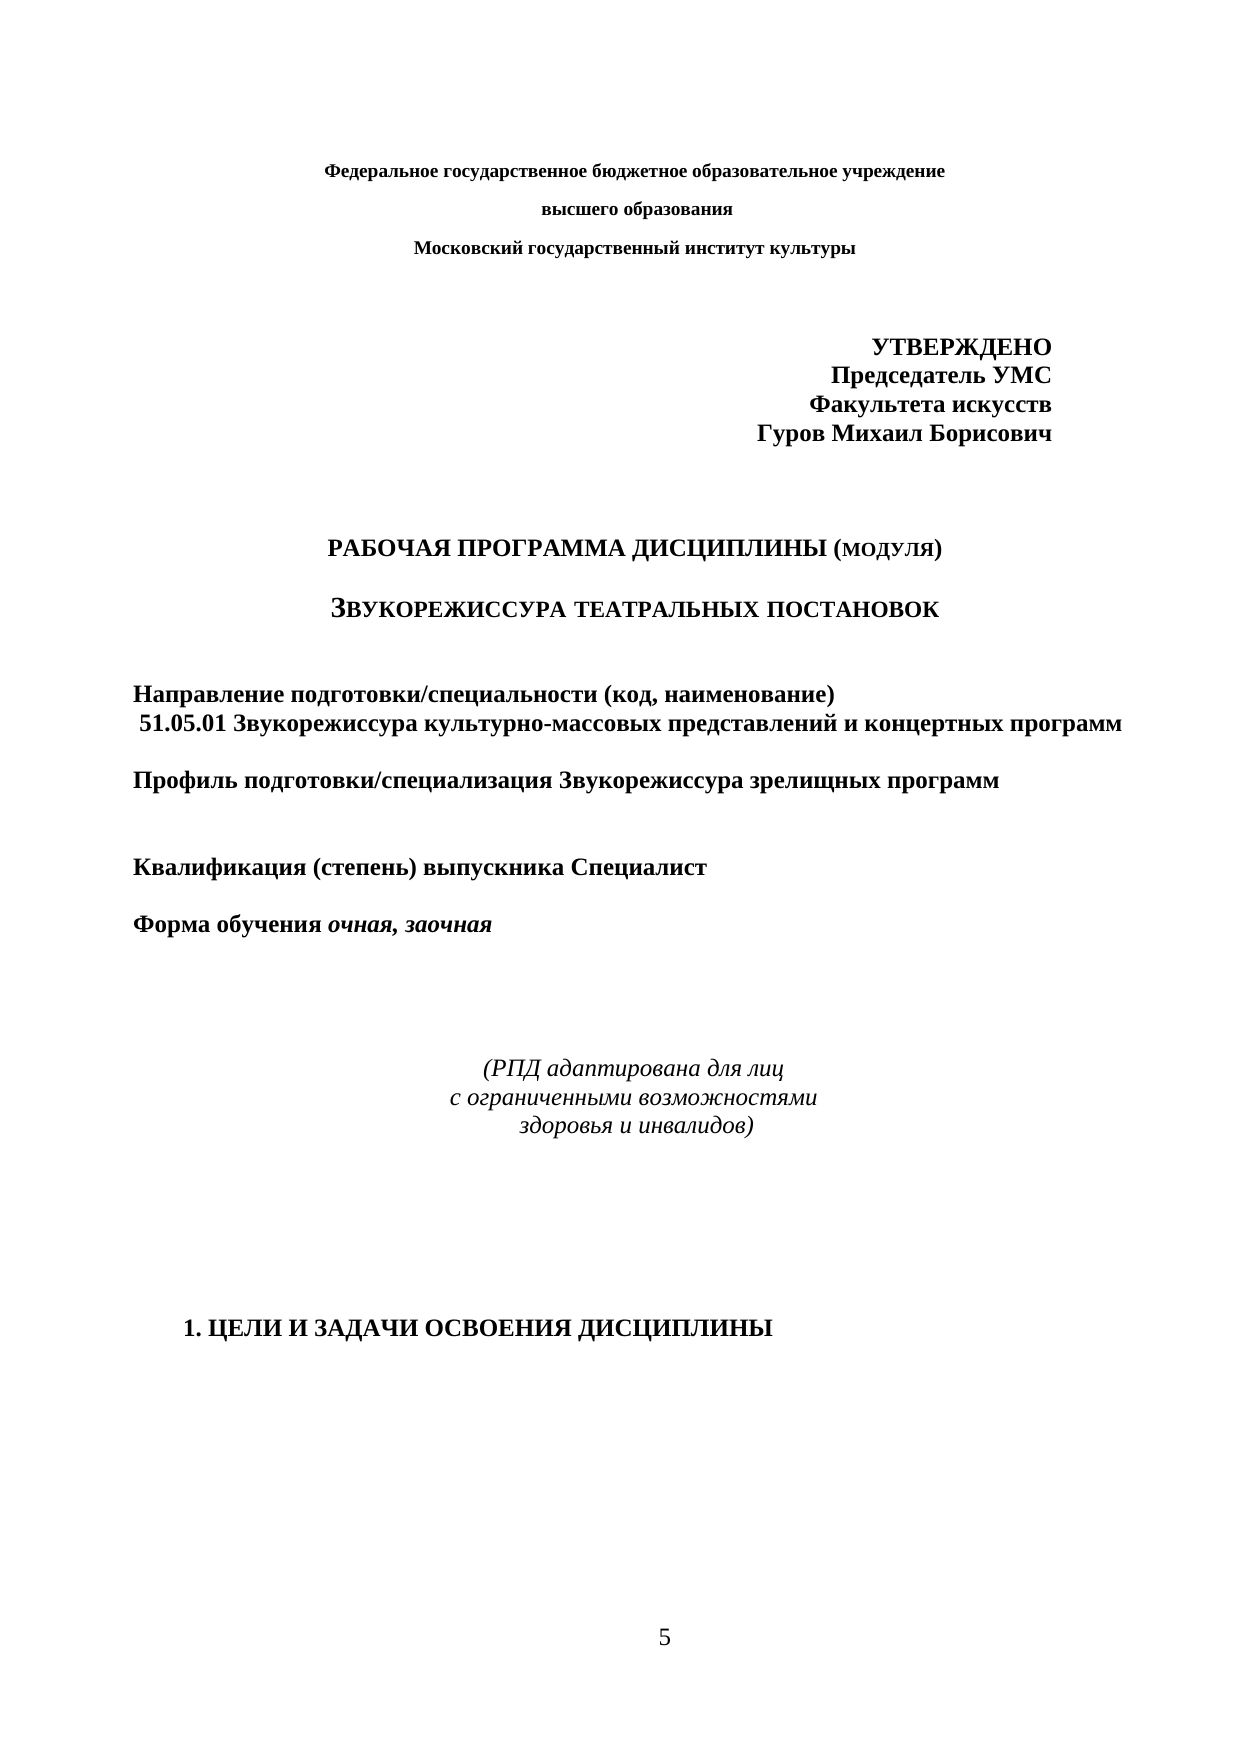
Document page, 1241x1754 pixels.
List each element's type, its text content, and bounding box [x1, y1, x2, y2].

text Форма обучения очная, заочная [133, 909, 1137, 938]
text РАБОЧАЯ ПРОГРАММА ДИСЦИПЛИНЫ (модуля) [133, 533, 1137, 562]
text Профиль подготовки/специализация Звукорежиссура зрелищных программ [133, 765, 1137, 794]
text здоровья и инвалидов) [133, 1110, 1137, 1139]
text Направление подготовки/специальности (код, наименование) [133, 679, 1137, 708]
table_header Звукорежиссура театральных постановок [240, 591, 1030, 650]
text 51.05.01 Звукорежиссура культурно-массовых представлений и концертных программ [133, 708, 1137, 737]
text с ограниченными возможностями [133, 1082, 1137, 1110]
text 1. ЦЕЛИ И ЗАДАЧИ ОСВОЕНИЯ ДИСЦИПЛИНЫ [133, 1313, 1065, 1342]
text Московский государственный институт культуры [133, 236, 1137, 274]
table_header УТВЕРЖДЕНО Председатель УМС Факультета искусств Гуров Михаил Борисович [620, 332, 1063, 476]
text Федеральное государственное бюджетное образовательное учреждение [133, 159, 1137, 198]
text Квалификация (степень) выпускника Специалист [133, 852, 1137, 880]
text высшего образования [133, 198, 1137, 236]
text (РПД адаптирована для лиц [133, 1053, 1137, 1082]
